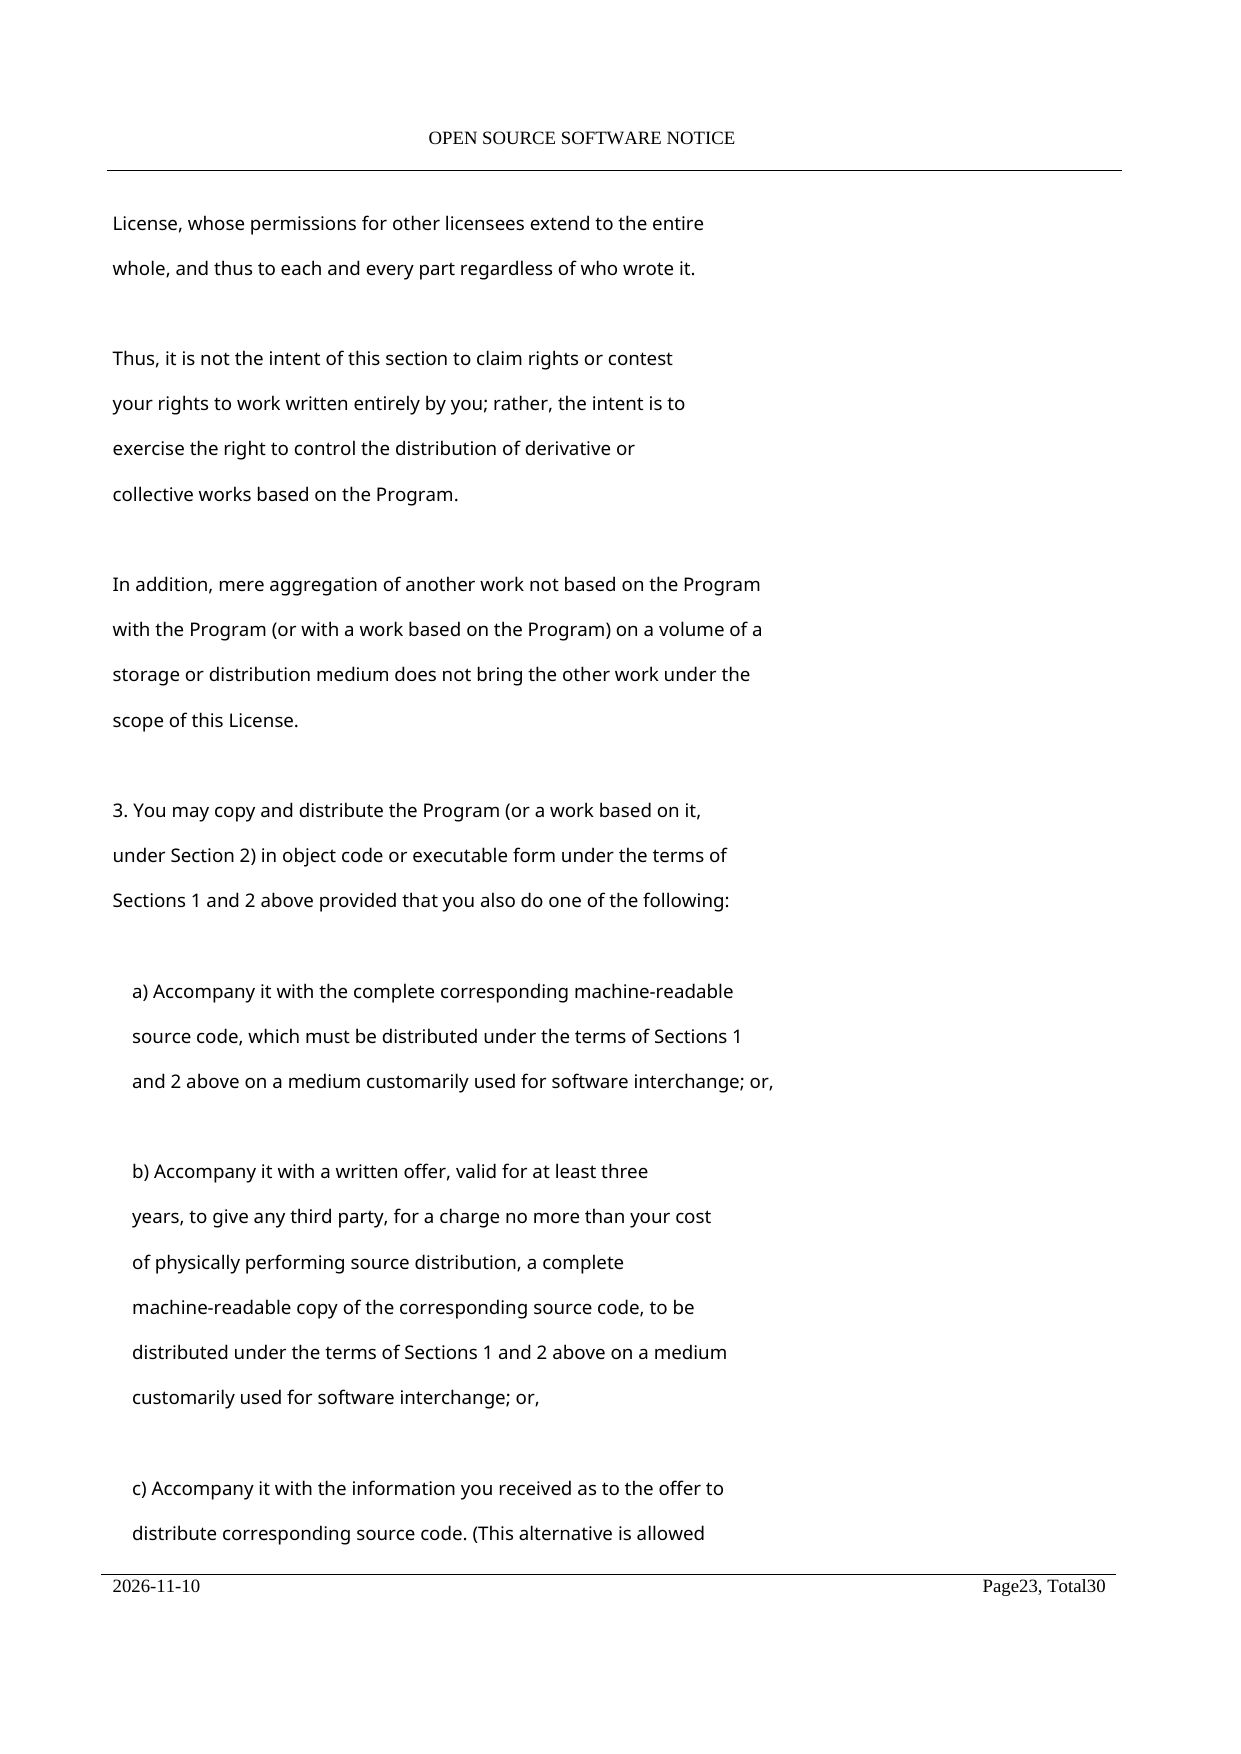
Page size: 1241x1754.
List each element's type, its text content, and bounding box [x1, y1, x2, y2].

text In addition, mere aggregation of another work not based on the Program [112, 568, 1128, 600]
text collective works based on the Program. [112, 477, 1128, 510]
text 3. You may copy and distribute the Program (or a work based on it, [112, 794, 1128, 826]
text under Section 2) in object code or executable form under the terms of [112, 839, 1128, 871]
text and 2 above on a medium customarily used for software interchange; or, [112, 1065, 1128, 1097]
text exercise the right to control the distribution of derivative or [112, 432, 1128, 465]
text a) Accompany it with the complete corresponding machine-readable [112, 974, 1128, 1007]
text distributed under the terms of Sections 1 and 2 above on a medium [112, 1336, 1128, 1368]
text Thus, it is not the intent of this section to claim rights or contest [112, 342, 1128, 374]
text storage or distribution medium does not bring the other work under the [112, 658, 1128, 691]
text your rights to work written entirely by you; rather, the intent is to [112, 387, 1128, 419]
text distribute corresponding source code. (This alternative is allowed [112, 1517, 1128, 1549]
text of physically performing source distribution, a complete [112, 1246, 1128, 1278]
text Sections 1 and 2 above provided that you also do one of the following: [112, 884, 1128, 917]
text customarily used for software interchange; or, [112, 1381, 1128, 1414]
text scope of this License. [112, 703, 1128, 736]
text years, to give any third party, for a charge no more than your cost [112, 1200, 1128, 1233]
text whole, and thus to each and every part regardless of who wrote it. [112, 252, 1128, 284]
text source code, which must be distributed under the terms of Sections 1 [112, 1020, 1128, 1052]
text machine-readable copy of the corresponding source code, to be [112, 1291, 1128, 1323]
text with the Program (or with a work based on the Program) on a volume of a [112, 613, 1128, 646]
text c) Accompany it with the information you received as to the offer to [112, 1472, 1128, 1504]
text b) Accompany it with a written offer, valid for at least three [112, 1155, 1128, 1188]
text License, whose permissions for other licensees extend to the entire [112, 206, 1128, 239]
